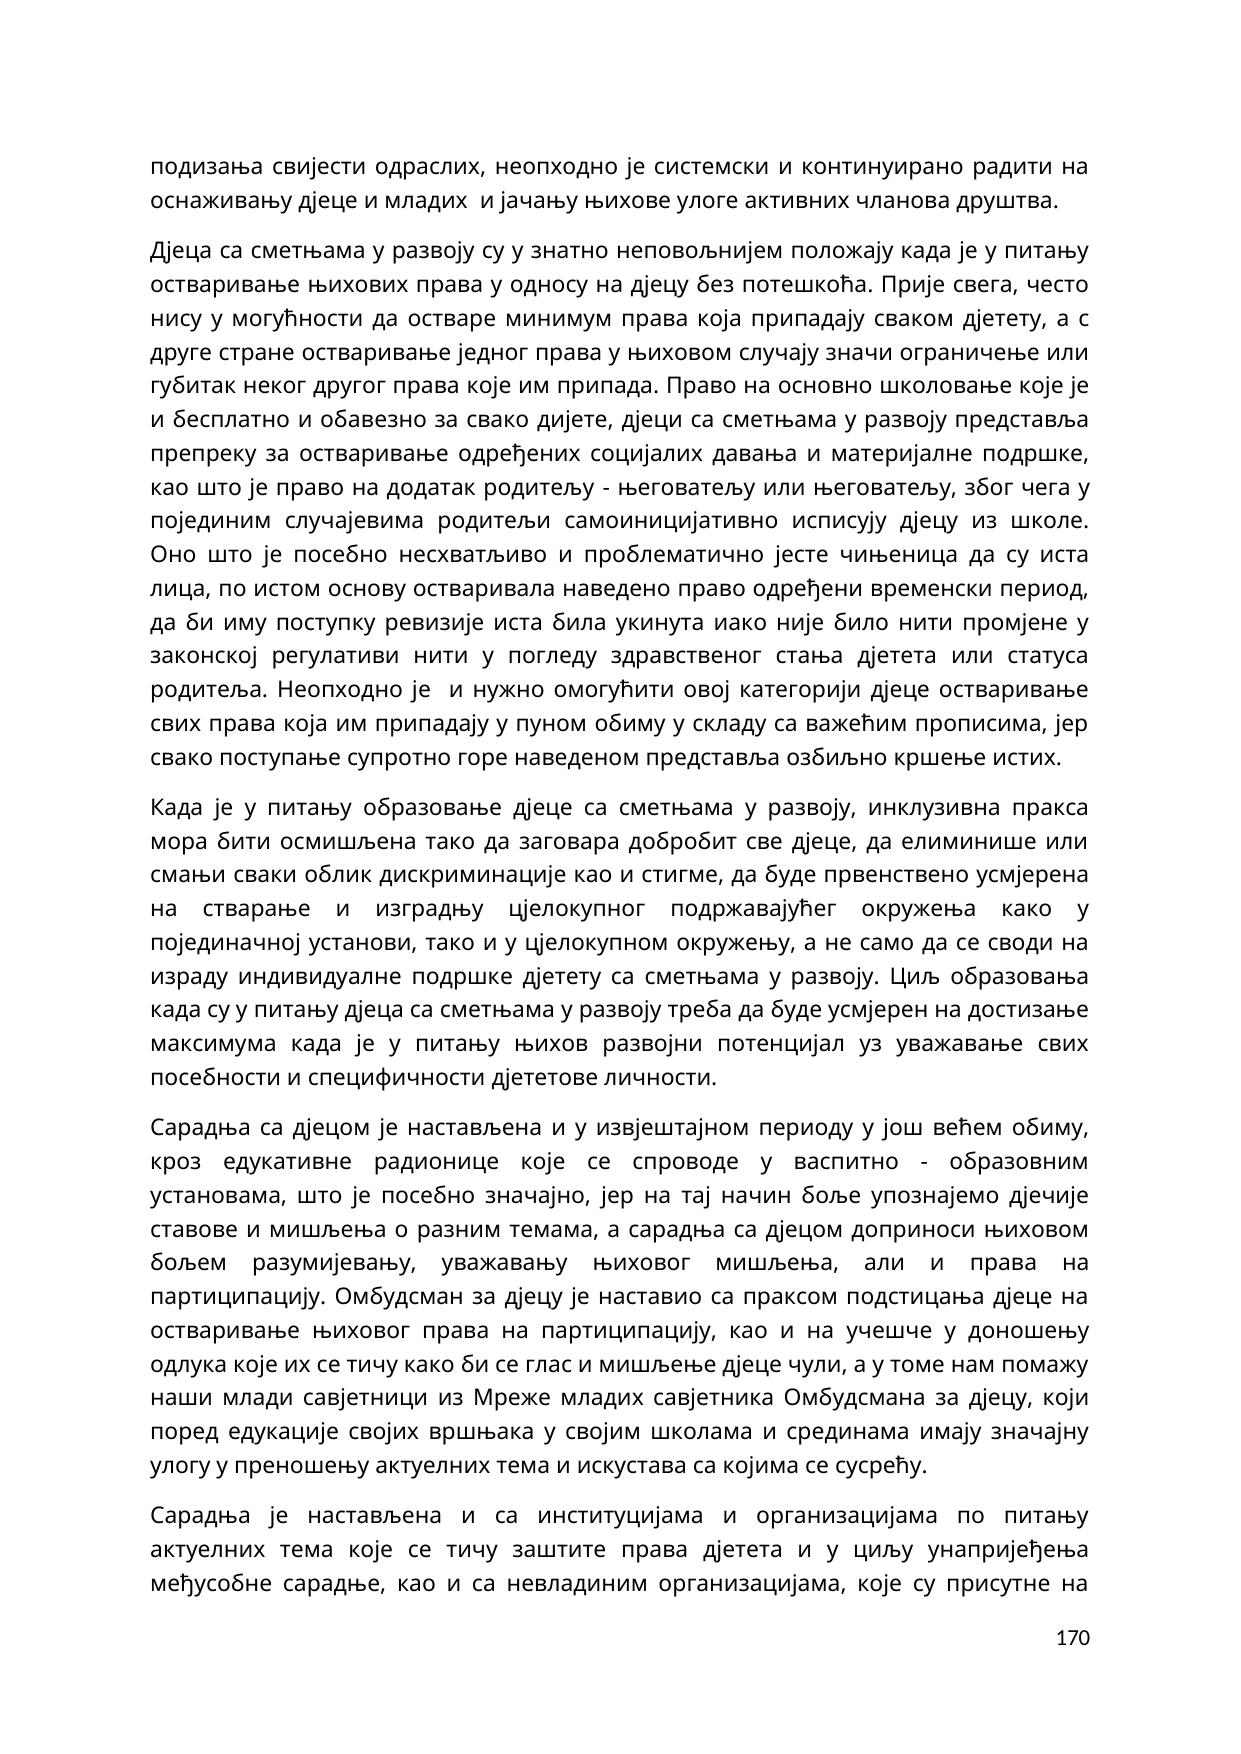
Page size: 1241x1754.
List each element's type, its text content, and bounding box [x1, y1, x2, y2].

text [150, 150, 1090, 215]
text Сарадња са дјецом је настављена и у извјештајном периоду у још већем обиму, кроз едукативне радионице које се спроводе у васпитно - образовним установама, што је посебно значајно, јер на тај начин боље упознајемо дјечије ставове и мишљења о разним темама, а сарадња са дјецом доприноси њиховом бољем разумијевању, уважавању њиховог мишљења, али и права на партиципацију. Омбудсман за дјецу је наставио са праксом подстицања дјеце на остваривање њиховог права на партиципацију, као и на учешче у доношењу одлука које их се тичу како би се глас и мишљење дјеце чули, а у томе нам помажу наши млади савјетници из Мреже младих савјетника Омбудсмана за дјецу, који поред едукације својих вршњака у својим школама и срединама имају значајну улогу у преношењу актуелних тема и искустава са којима се сусрећу. [150, 1111, 1090, 1480]
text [150, 1499, 1090, 1598]
text Дјеца са сметњама у развоју су у знатно неповољнијем положају када је у питању остваривање њихових права у односу на дјецу без потешкоћа. Прије свега, често нису у могућности да остваре минимум права која припадају сваком дјетету, а с друге стране остваривање једног права у њиховом случају значи ограничење или губитак неког другог права које им припада. Право на основно школовање које је и бесплатно и обавезно за свако дијете, дјеци са сметњама у развоју представља препреку за остваривање одређених социјалих давања и материјалне подршке, као што је право на додатак родитељу - његоватељу или његоватељу, због чега у појединим случајевима родитељи самоиницијативно исписују дјецу из школе. Оно што је посебно несхватљиво и проблематично јесте чињеница да су иста лица, по истом основу остваривала наведено право одређени временски период, да би иму поступку ревизије иста била укинута иако није било нити промјене у законској регулативи нити у погледу здравственог стања дјетета или статуса родитеља. Неопходно је и нужно омогућити овој категорији дјеце остваривање свих права која им припадају у пуном обиму у складу са важећим прописима, јер свако поступање супротно горе наведеном представља озбиљно кршење истих. [150, 234, 1090, 772]
text Када је у питању образовање дјеце са сметњама у развоју, инклузивна пракса мора бити осмишљена тако да заговара добробит све дјеце, да елиминише или смањи сваки облик дискриминације као и стигме, да буде првенствено усмјерена на стварање и изградњу цјелокупног подржавајућег окружења како у појединачној установи, тако и у цјелокупном окружењу, а не само да се своди на израду индивидуалне подршке дјетету са сметњама у развоју. Циљ образовања када су у питању дјеца са сметњама у развоју треба да буде усмјерен на достизање максимума када је у питању њихов развојни потенцијал уз уважавање свих посебности и специфичности дјететове личности. [150, 791, 1090, 1092]
